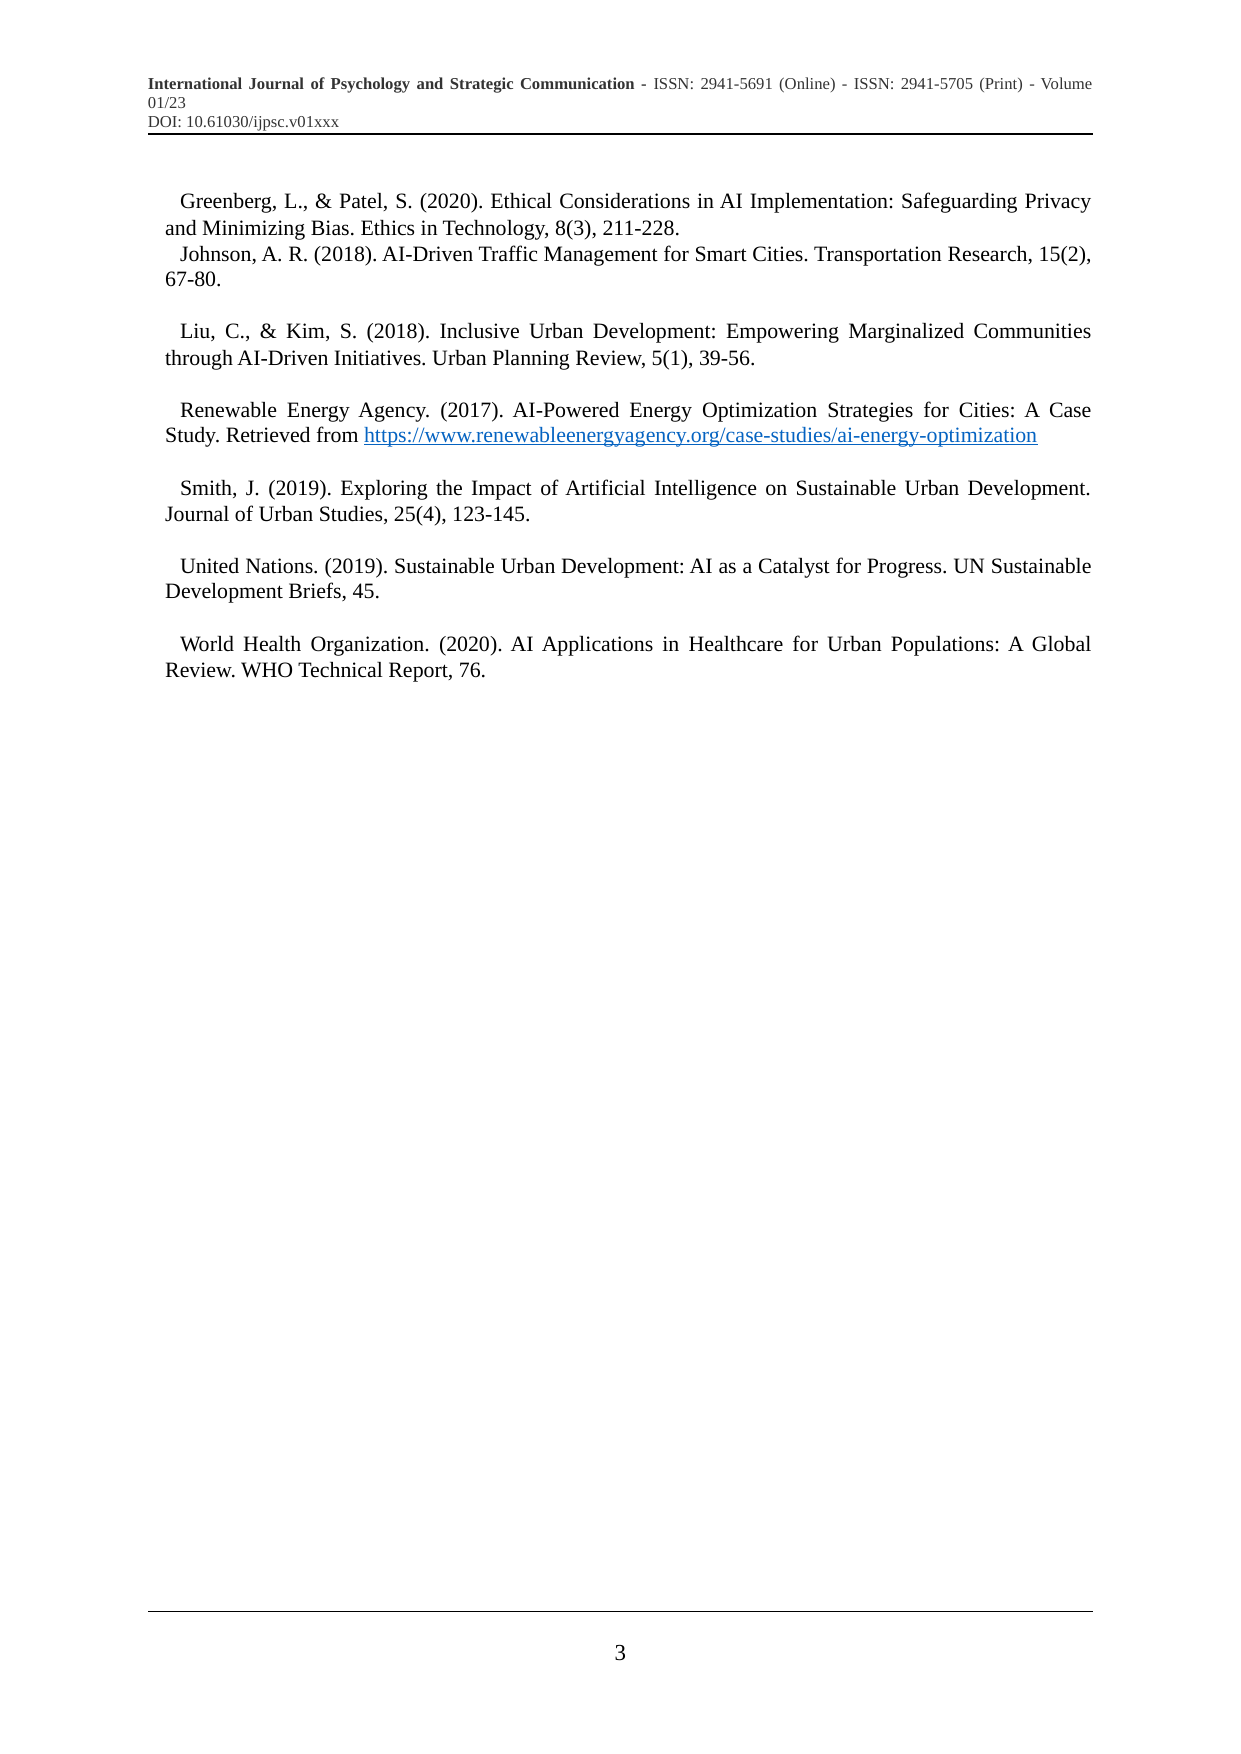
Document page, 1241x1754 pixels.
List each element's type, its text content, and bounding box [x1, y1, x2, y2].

text Smith, J. (2019). Exploring the Impact of Artificial Intelligence on Sustainable Urban Development. Journal of Urban Studies, 25(4), 123-145. [165, 474, 1093, 526]
text Greenberg, L., & Patel, S. (2020). Ethical Considerations in AI Implementation: Safeguarding Privacy and Minimizing Bias. Ethics in Technology, 8(3), 211-228. [165, 188, 1093, 240]
text United Nations. (2019). Sustainable Urban Development: AI as a Catalyst for Progress. UN Sustainable Development Briefs, 45. [165, 553, 1093, 604]
text Liu, C., & Kim, S. (2018). Inclusive Urban Development: Empowering Marginalized Communities through AI-Driven Initiatives. Urban Planning Review, 5(1), 39-56. [165, 318, 1093, 370]
text Renewable Energy Agency. (2017). AI-Powered Energy Optimization Strategies for Cities: A Case Study. Retrieved from https://www.renewableenergyagency.org/case-studies/ai-energy-optimization [165, 397, 1093, 448]
text Johnson, A. R. (2018). AI-Driven Traffic Management for Smart Cities. Transportation Research, 15(2), 67-80. [165, 241, 1093, 292]
text World Health Organization. (2020). AI Applications in Healthcare for Urban Populations: A Global Review. WHO Technical Report, 76. [165, 631, 1093, 682]
